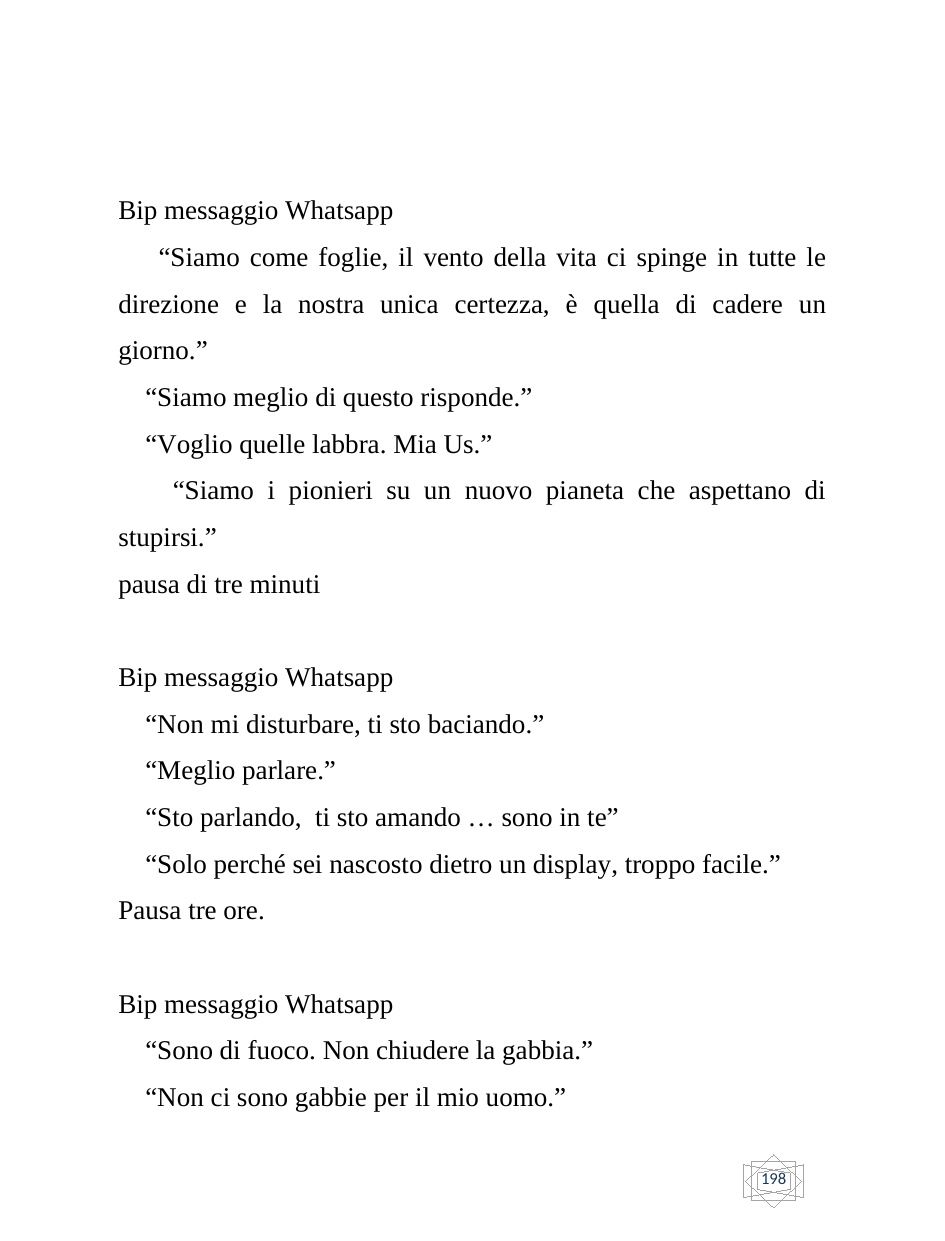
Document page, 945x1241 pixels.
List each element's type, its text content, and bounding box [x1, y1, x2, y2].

text “Solo perché sei nascosto dietro un display, troppo facile.” [118, 848, 827, 879]
text “Voglio quelle labbra. Mia Us.” [118, 428, 827, 459]
text “Non mi disturbare, ti sto baciando.” [118, 708, 827, 739]
text “Non ci sono gabbie per il mio uomo.” [118, 1081, 827, 1112]
text “Siamo i pionieri su un nuovo pianeta che aspettano di stupirsi.” [118, 474, 827, 552]
text pausa di tre minuti [118, 568, 827, 599]
text “Meglio parlare.” [118, 754, 827, 786]
text “Siamo meglio di questo risponde.” [118, 381, 827, 412]
text Bip messaggio Whatsapp [118, 194, 827, 226]
text Bip messaggio Whatsapp [118, 661, 827, 692]
text “Siamo come foglie, il vento della vita ci spinge in tutte le direzione e la nostra unica certezza, è quella di cadere un giorno.” [118, 241, 827, 366]
text “Sono di fuoco. Non chiudere la gabbia.” [118, 1034, 827, 1066]
text Bip messaggio Whatsapp [118, 988, 827, 1019]
text Pausa tre ore. [118, 894, 827, 926]
text “Sto parlando, ti sto amando … sono in te” [118, 801, 827, 832]
